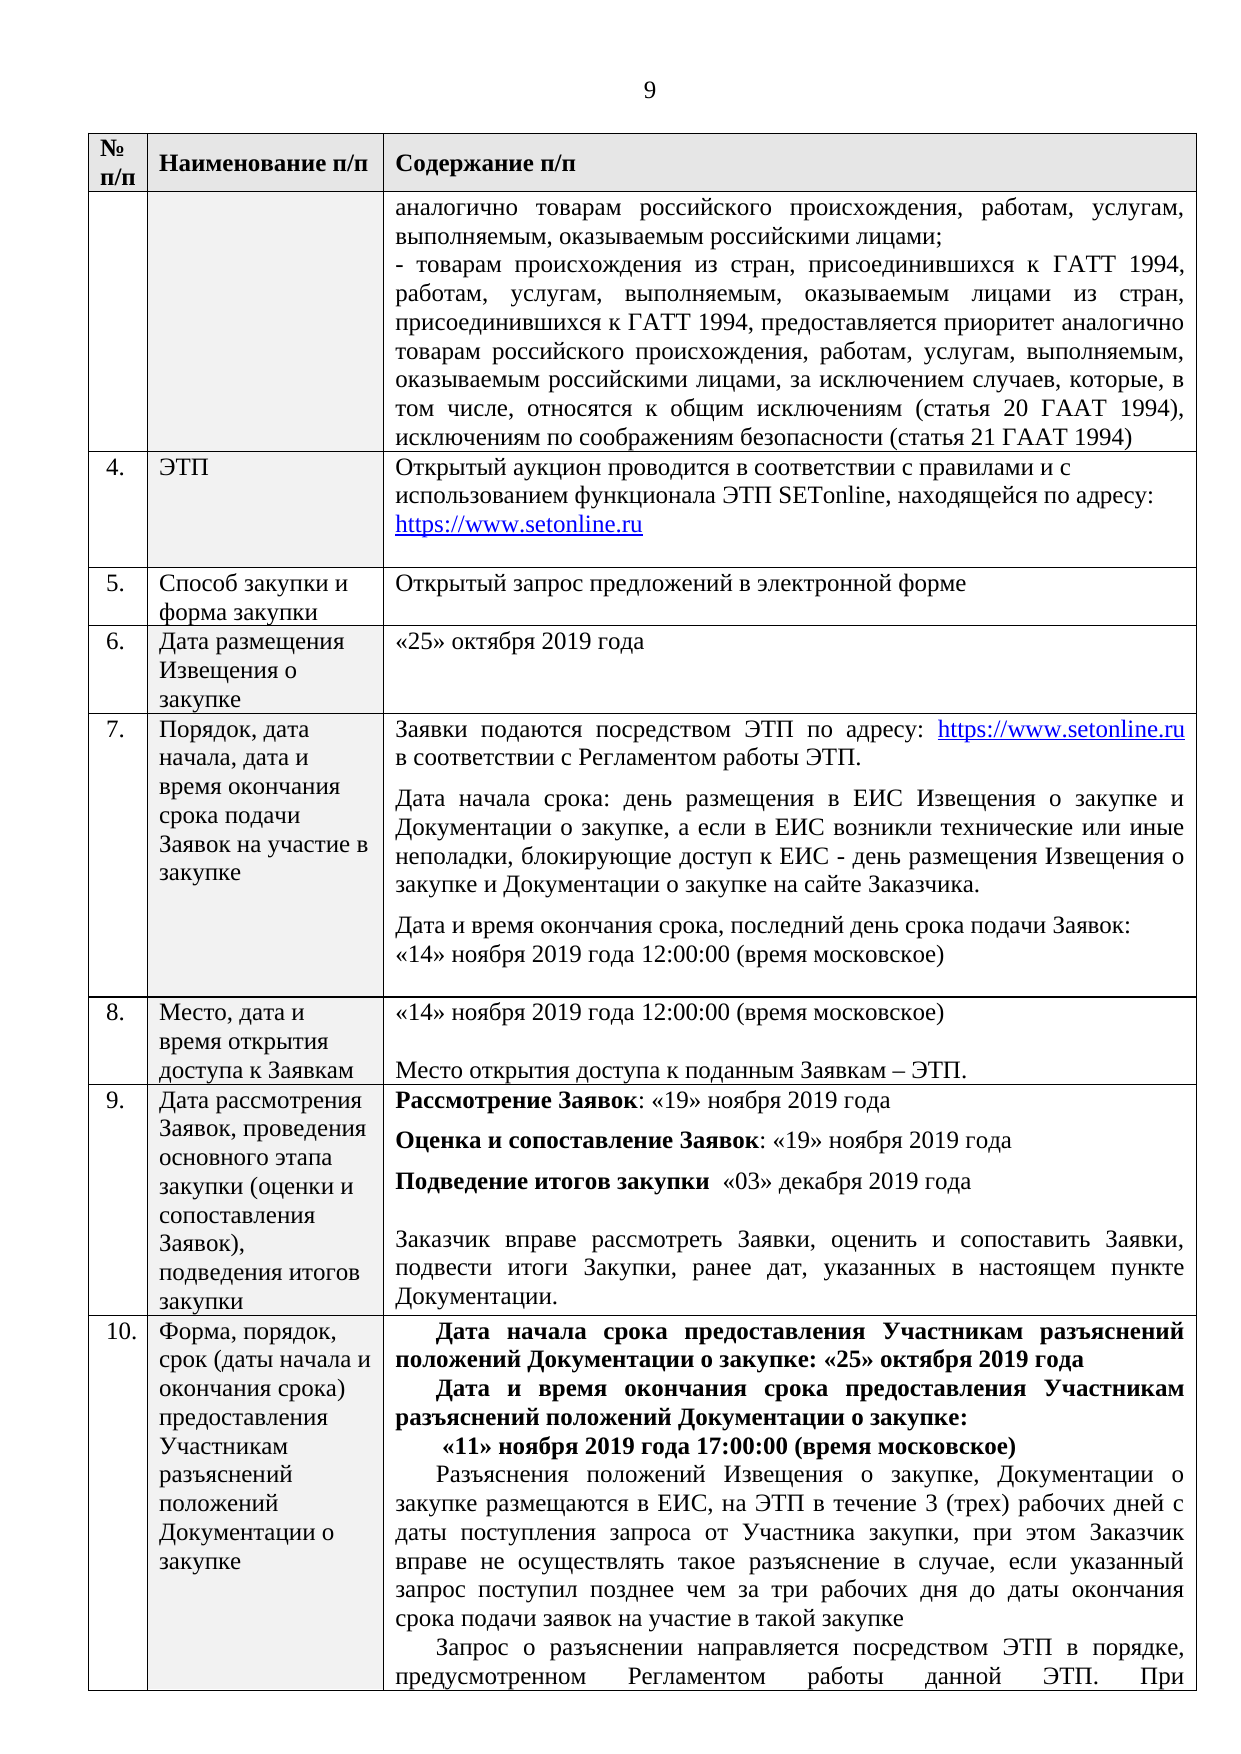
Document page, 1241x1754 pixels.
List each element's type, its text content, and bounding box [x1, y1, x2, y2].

table_cell [384, 626, 1196, 713]
table_cell Рассмотрение Заявок: Оценка и сопоставление Заявок: Подведение итогов закупки Заказчик вправе рассмотреть Заявки, оценить и сопоставить Заявки, подвести итоги Закупки, ранее дат, указанных в настоящем пункте Документации. [384, 1085, 1196, 1315]
table_cell [89, 1085, 147, 1315]
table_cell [384, 1316, 1196, 1689]
table_cell Дата размещения Извещения о закупке [148, 626, 383, 713]
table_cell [384, 192, 1196, 451]
table_cell [89, 998, 147, 1084]
table_cell Способ закупки и форма закупки [148, 568, 383, 625]
table_cell ЭТП [148, 452, 383, 567]
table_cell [148, 1316, 383, 1689]
table_cell Заявки подаются посредством ЭТП по адресу: https://www.setonline.ru в соответствии с Регламентом работы ЭТП. Дата начала срока: день размещения в ЕИС Извещения о закупке и Документации о закупке, а если в ЕИС возникли технические или иные неполадки, блокирующие доступ к ЕИС - день размещения Извещения о закупке и Документации о закупке на сайте Заказчика. Дата и время окончания срока, последний день срока подачи Заявок: 12:00:00 (время московское) [384, 714, 1196, 996]
table_cell [89, 714, 147, 996]
table_cell [89, 568, 147, 625]
table_cell [89, 192, 147, 451]
table_cell [89, 452, 147, 567]
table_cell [148, 192, 383, 451]
table_cell 12:00:00 (время московское) Место открытия доступа к поданным Заявкам – ЭТП. [384, 998, 1196, 1084]
table_cell Открытый аукцион проводится в соответствии с правилами и с использованием функционала ЭТП SETonline, находящейся по адресу: https://www.setonline.ru [384, 452, 1196, 567]
table_header № п/п [89, 134, 147, 191]
table_cell Порядок, дата начала, дата и время окончания срока подачи Заявок на участие в закупке [148, 714, 383, 996]
table_cell Открытый запрос предложений в электронной форме [384, 568, 1196, 625]
table_header Наименование п/п [148, 134, 383, 191]
table_cell [89, 626, 147, 713]
table_cell Дата рассмотрения Заявок, проведения основного этапа закупки (оценки и сопоставления Заявок), подведения итогов закупки [148, 1085, 383, 1315]
table_cell Место, дата и время открытия доступа к Заявкам [148, 998, 383, 1084]
table_cell [89, 1316, 147, 1689]
table_header Содержание п/п [384, 134, 1196, 191]
